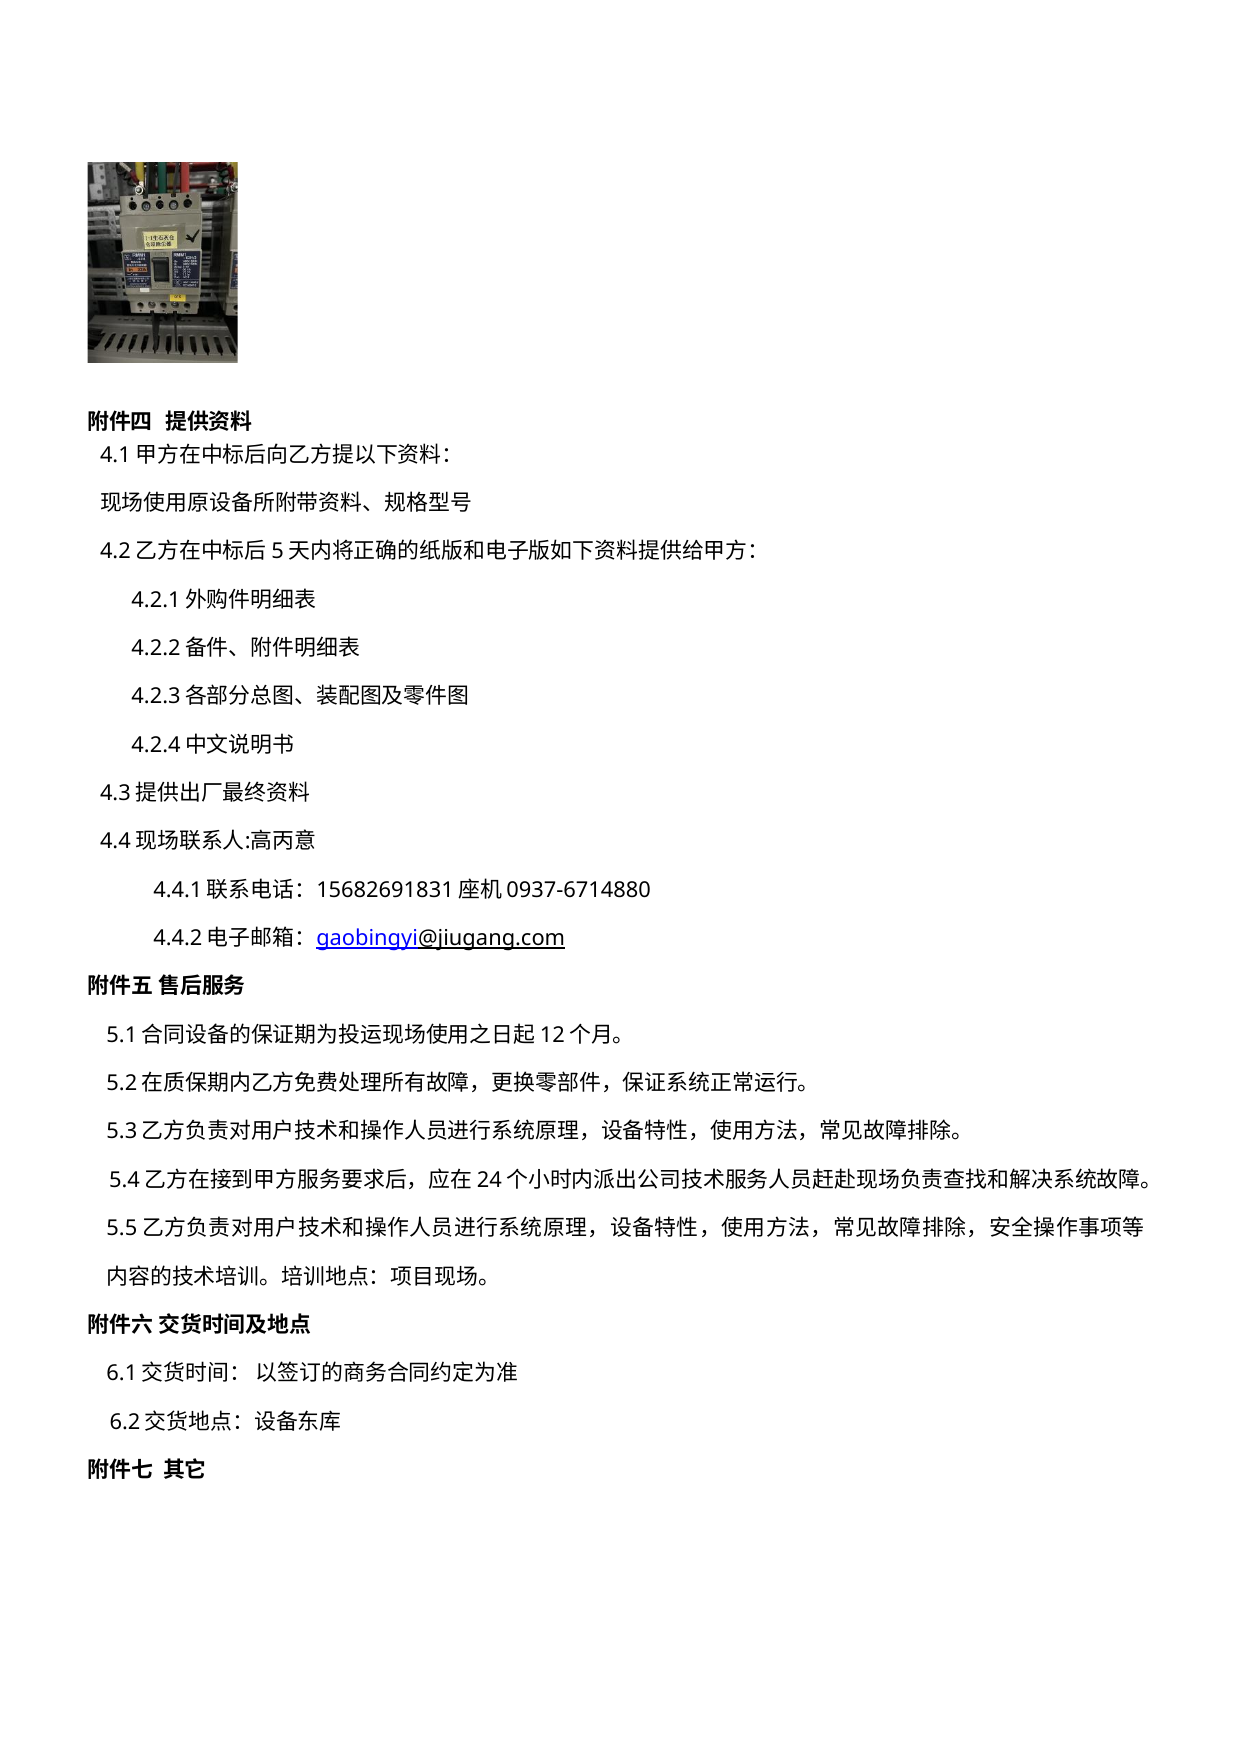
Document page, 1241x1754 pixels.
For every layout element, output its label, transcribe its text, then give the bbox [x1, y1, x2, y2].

text 5.4乙方在接到甲方服务要求后，应在24个小时内派出公司技术服务人员赶赴现场负责查找和解决系统故障。 [109, 1161, 1147, 1194]
picture [87, 162, 238, 363]
text 6.2交货地点：设备东库 [87, 1403, 1147, 1436]
text 现场使用原设备所附带资料、规格型号 [87, 485, 1147, 517]
text 附件五 售后服务 [87, 968, 1147, 1001]
text 5.3乙方负责对用户技术和操作人员进行系统原理，设备特性，使用方法，常见故障排除。 [106, 1113, 1147, 1146]
text 4.2.3各部分总图、装配图及零件图 [87, 678, 1147, 711]
text 4.4.1联系电话：15682691831座机0937-6714880 [87, 871, 1147, 904]
text 附件四 提供资料 [87, 404, 1147, 436]
text 4.2乙方在中标后 5天内将正确的纸版和电子版如下资料提供给甲方： [87, 533, 1147, 566]
text 4.2.1外购件明细表 [87, 581, 1147, 614]
text 5.2在质保期内乙方免费处理所有故障，更换零部件，保证系统正常运行。 [106, 1065, 1147, 1097]
text 6.1交货时间： 以签订的商务合同约定为准 [106, 1355, 1147, 1388]
text 4.4现场联系人:高丙意 [87, 823, 1147, 856]
text 4.2.2备件、附件明细表 [87, 630, 1147, 662]
text 5.5乙方负责对用户技术和操作人员进行系统原理，设备特性，使用方法，常见故障排除，安全操作事项等内容的技术培训。培训地点：项目现场。 [106, 1210, 1147, 1291]
text 附件六 交货时间及地点 [87, 1307, 1147, 1339]
text 4.4.2电子邮箱：gaobingyi@jiugang.com [87, 920, 1147, 952]
text 附件七 其它 [87, 1452, 1147, 1484]
text 4.1甲方在中标后向乙方提以下资料： [85, 436, 1147, 469]
text 5.1合同设备的保证期为投运现场使用之日起12个月。 [106, 1016, 1147, 1049]
text 4.3提供出厂最终资料 [87, 775, 1147, 807]
text 4.2.4中文说明书 [87, 726, 1147, 759]
